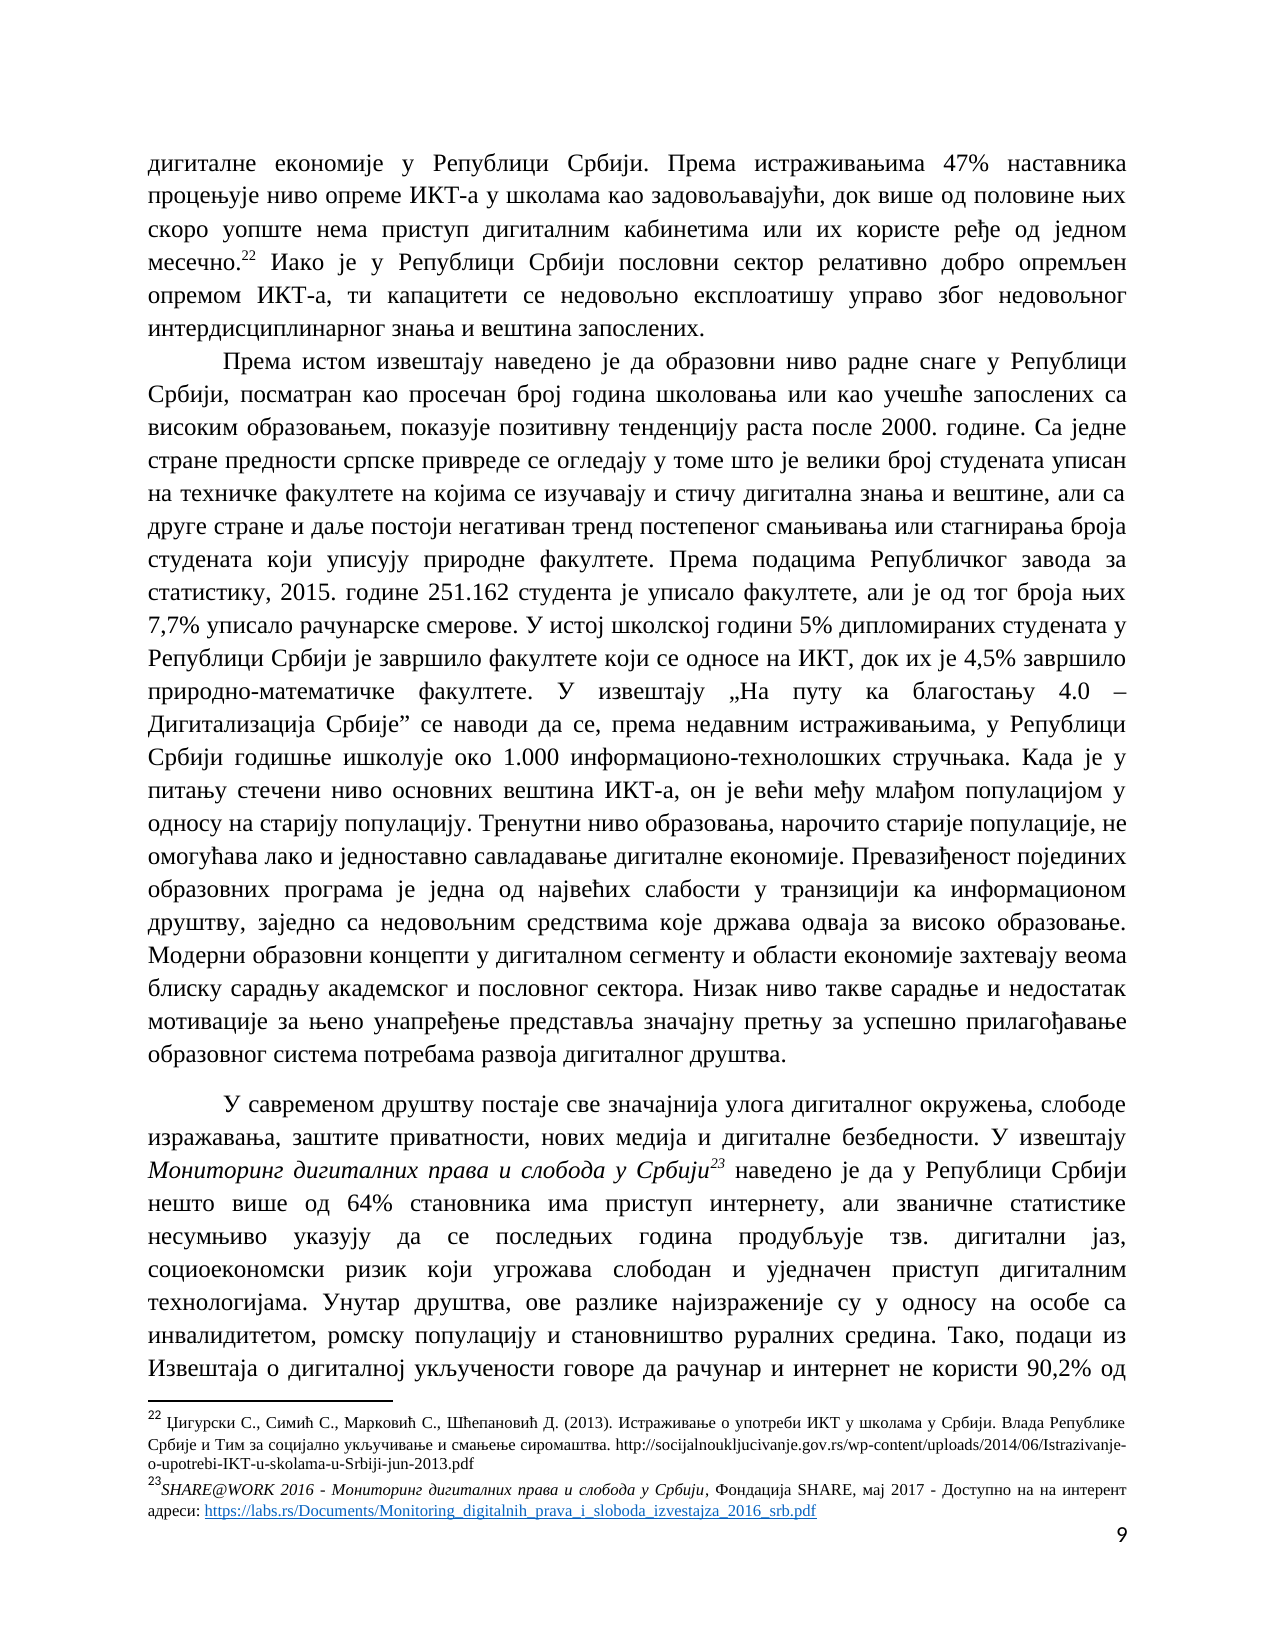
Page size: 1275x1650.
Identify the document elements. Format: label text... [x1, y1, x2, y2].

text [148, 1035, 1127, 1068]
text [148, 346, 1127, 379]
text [148, 148, 1127, 181]
